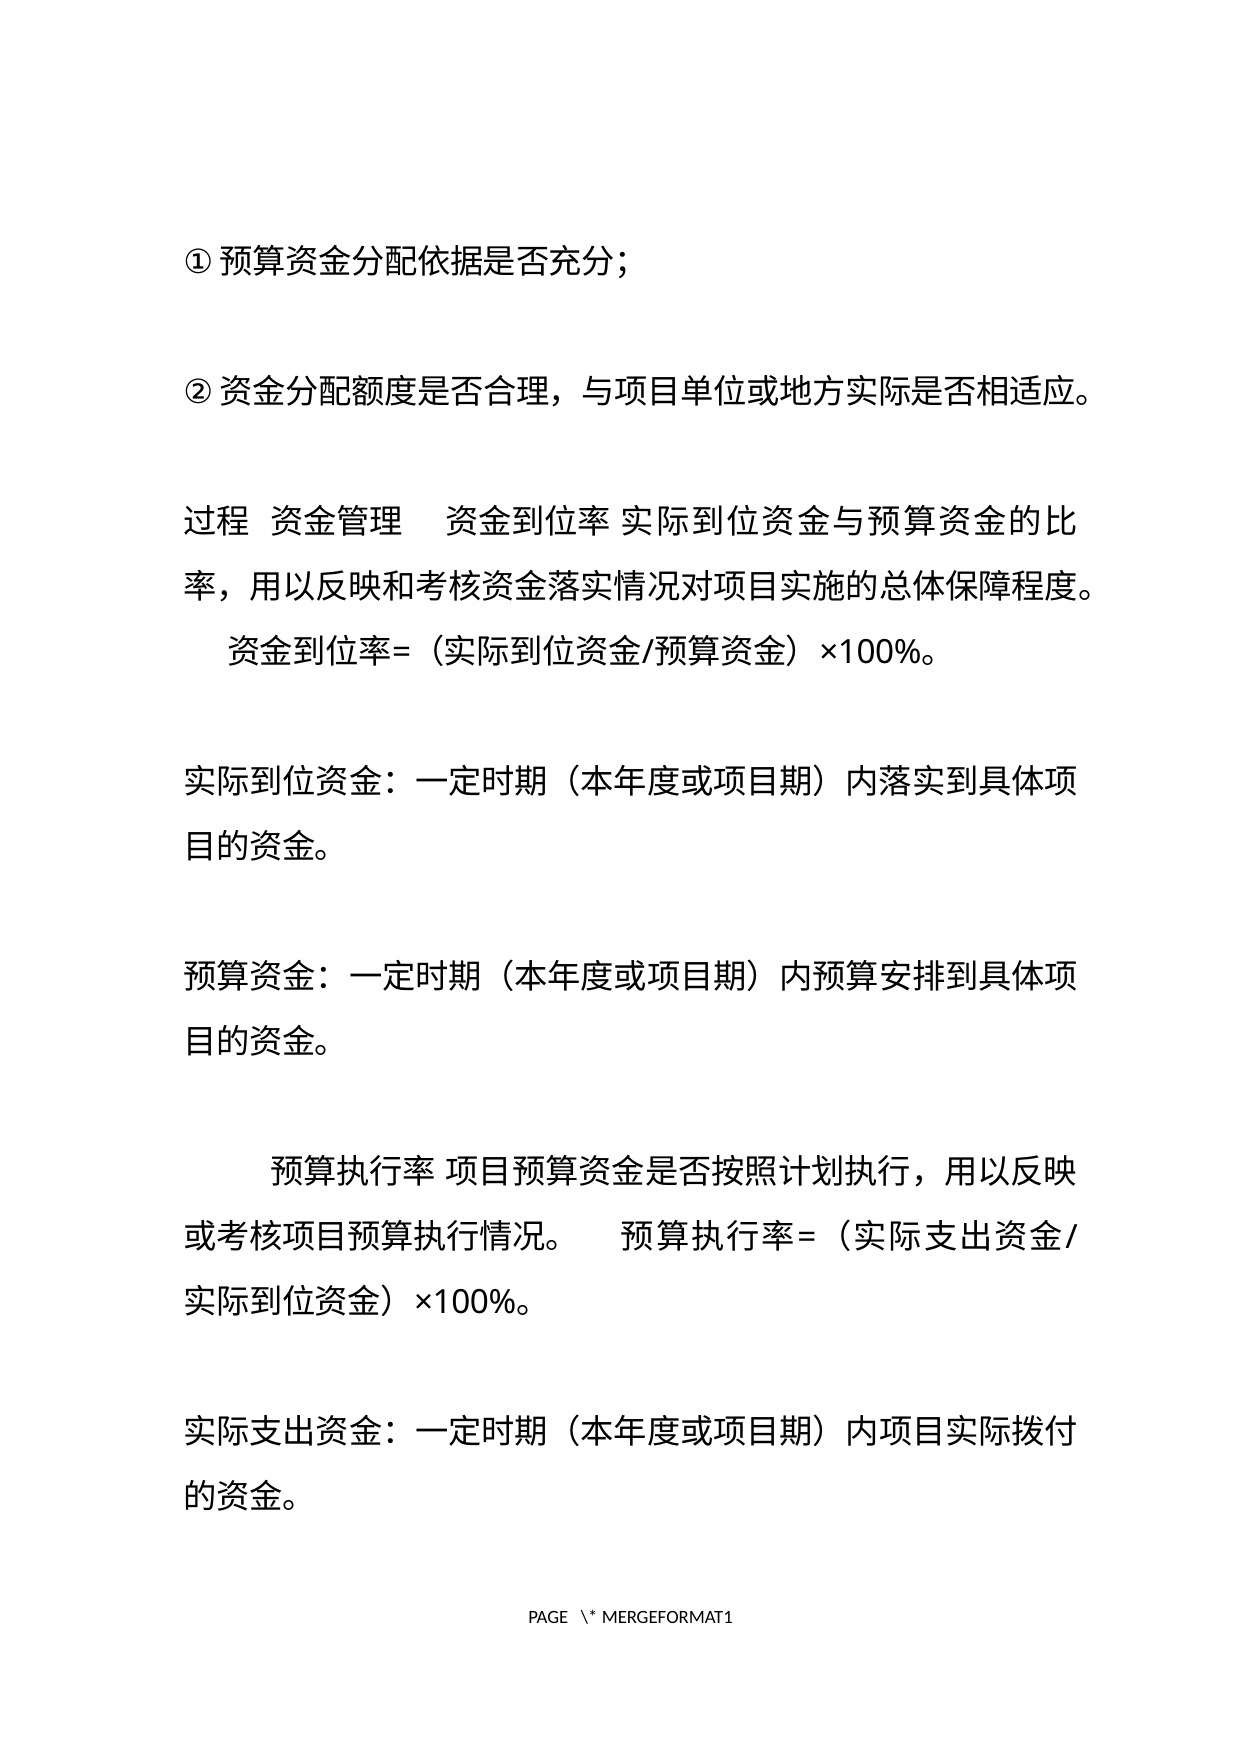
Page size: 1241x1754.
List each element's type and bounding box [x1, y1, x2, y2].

text [183, 162, 1078, 1527]
